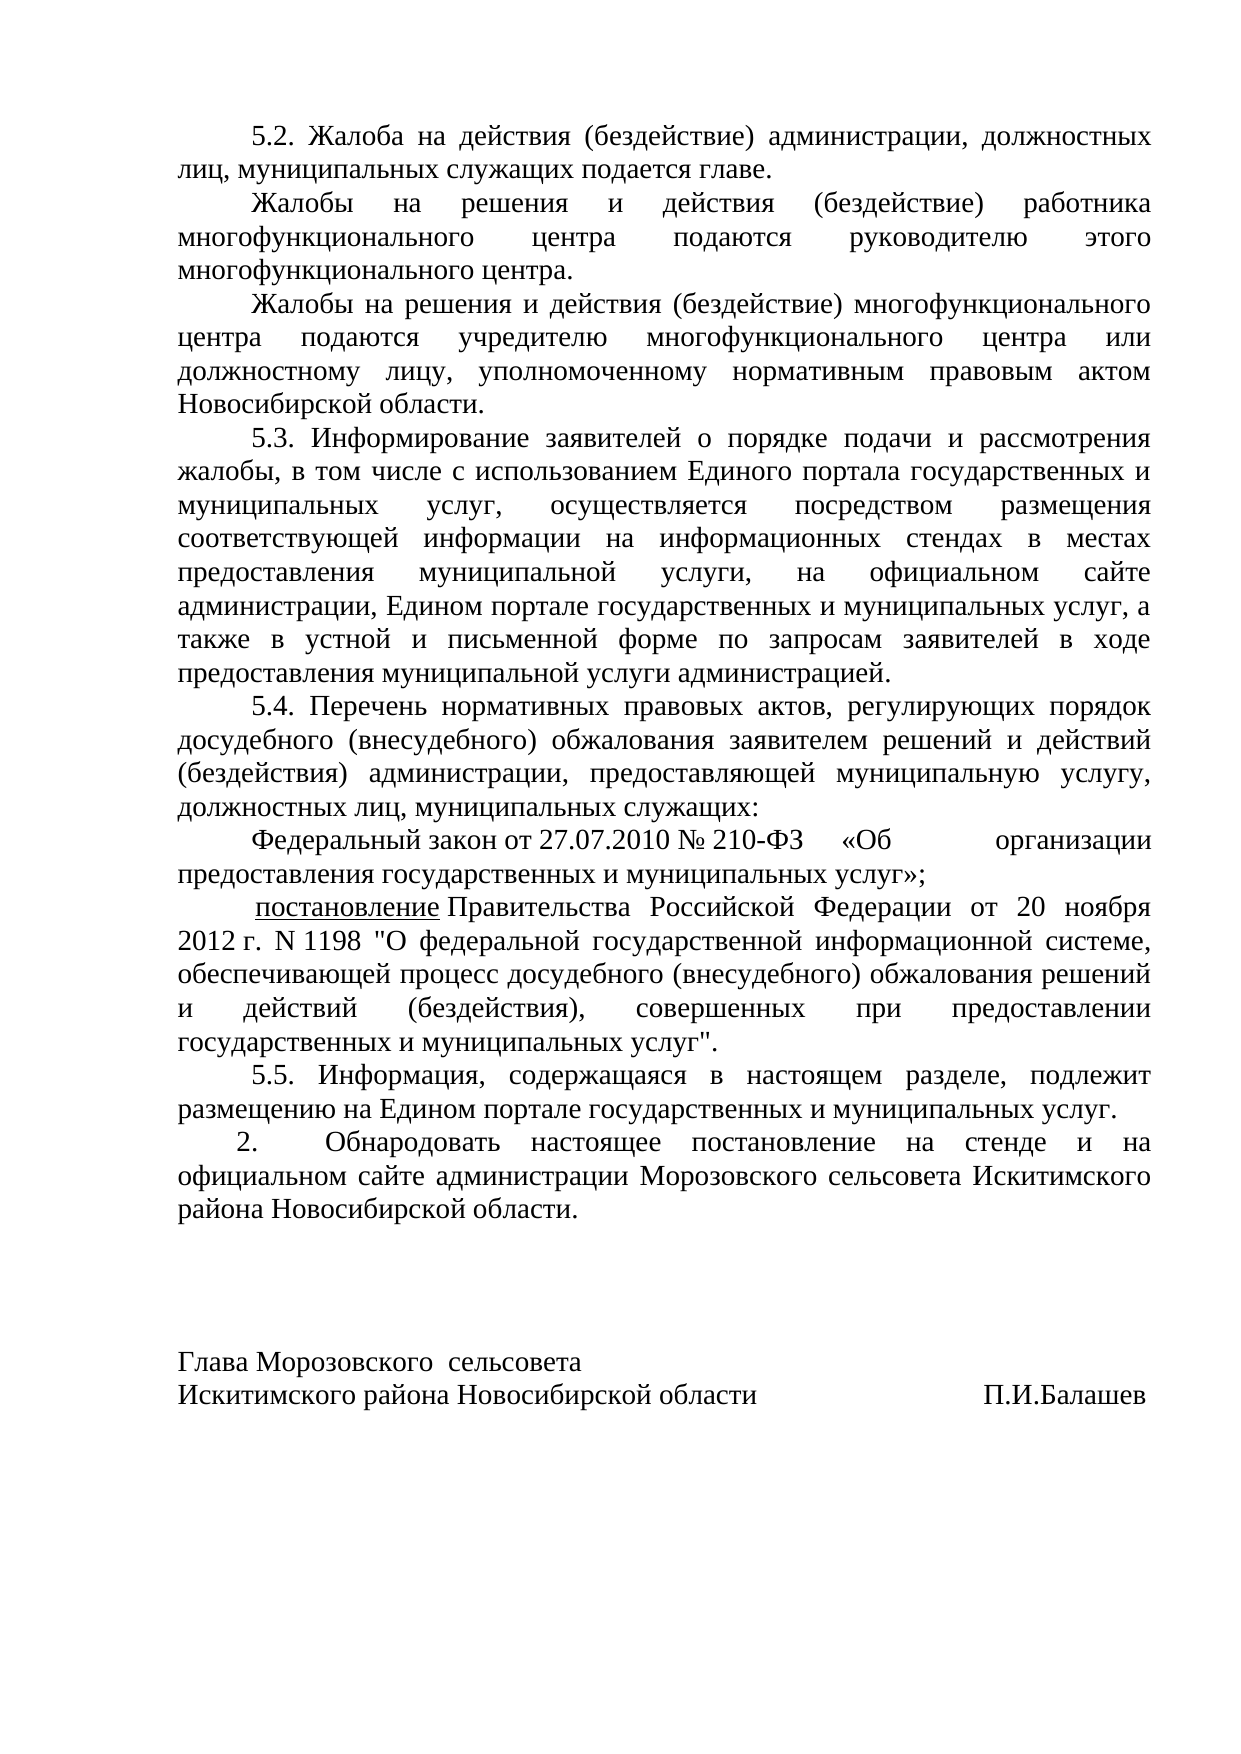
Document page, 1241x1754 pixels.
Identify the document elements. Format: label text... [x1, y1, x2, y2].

text 5.4. Перечень нормативных правовых актов, регулирующих порядок досудебного (внесудебного) обжалования заявителем решений и действий (бездействия) администрации, предоставляющей муниципальную услугу, должностных лиц, муниципальных служащих: [177, 688, 1152, 822]
list 2. Обнародовать настоящее постановление на стенде и на официальном сайте администрации Морозовского сельсовета Искитимского района Новосибирской области. [177, 1124, 1152, 1225]
text Федеральный закон от 27.07.2010 № 210-ФЗ «Об организации предоставления государственных и муниципальных услуг»; [177, 822, 1152, 889]
text 5.3. Информирование заявителей о порядке подачи и рассмотрения жалобы, в том числе с использованием Единого портала государственных и муниципальных услуг, осуществляется посредством размещения соответствующей информации на информационных стендах в местах предоставления муниципальной услуги, на официальном сайте администрации, Едином портале государственных и муниципальных услуг, а также в устной и письменной форме по запросам заявителей в ходе предоставления муниципальной услуги администрацией. [177, 420, 1152, 688]
text постановление Правительства Российской Федерации от 20 ноября 2012 г. N 1198 "О федеральной государственной информационной системе, обеспечивающей процесс досудебного (внесудебного) обжалования решений и действий (бездействия), совершенных при предоставлении государственных и муниципальных услуг". [177, 889, 1152, 1057]
text Жалобы на решения и действия (бездействие) работника многофункционального центра подаются руководителю этого многофункционального центра. [177, 185, 1152, 286]
text Глава Морозовского сельсовета [177, 1344, 1152, 1377]
text 5.5. Информация, содержащаяся в настоящем разделе, подлежит размещению на Едином портале государственных и муниципальных услуг. [177, 1057, 1152, 1124]
text 5.2. Жалоба на действия (бездействие) администрации, должностных лиц, муниципальных служащих подается главе. [177, 118, 1152, 185]
text Жалобы на решения и действия (бездействие) многофункционального центра подаются учредителю многофункционального центра или должностному лицу, уполномоченному нормативным правовым актом Новосибирской области. [177, 286, 1152, 420]
text Искитимского района Новосибирской области П.И.Балашев [177, 1377, 1152, 1411]
